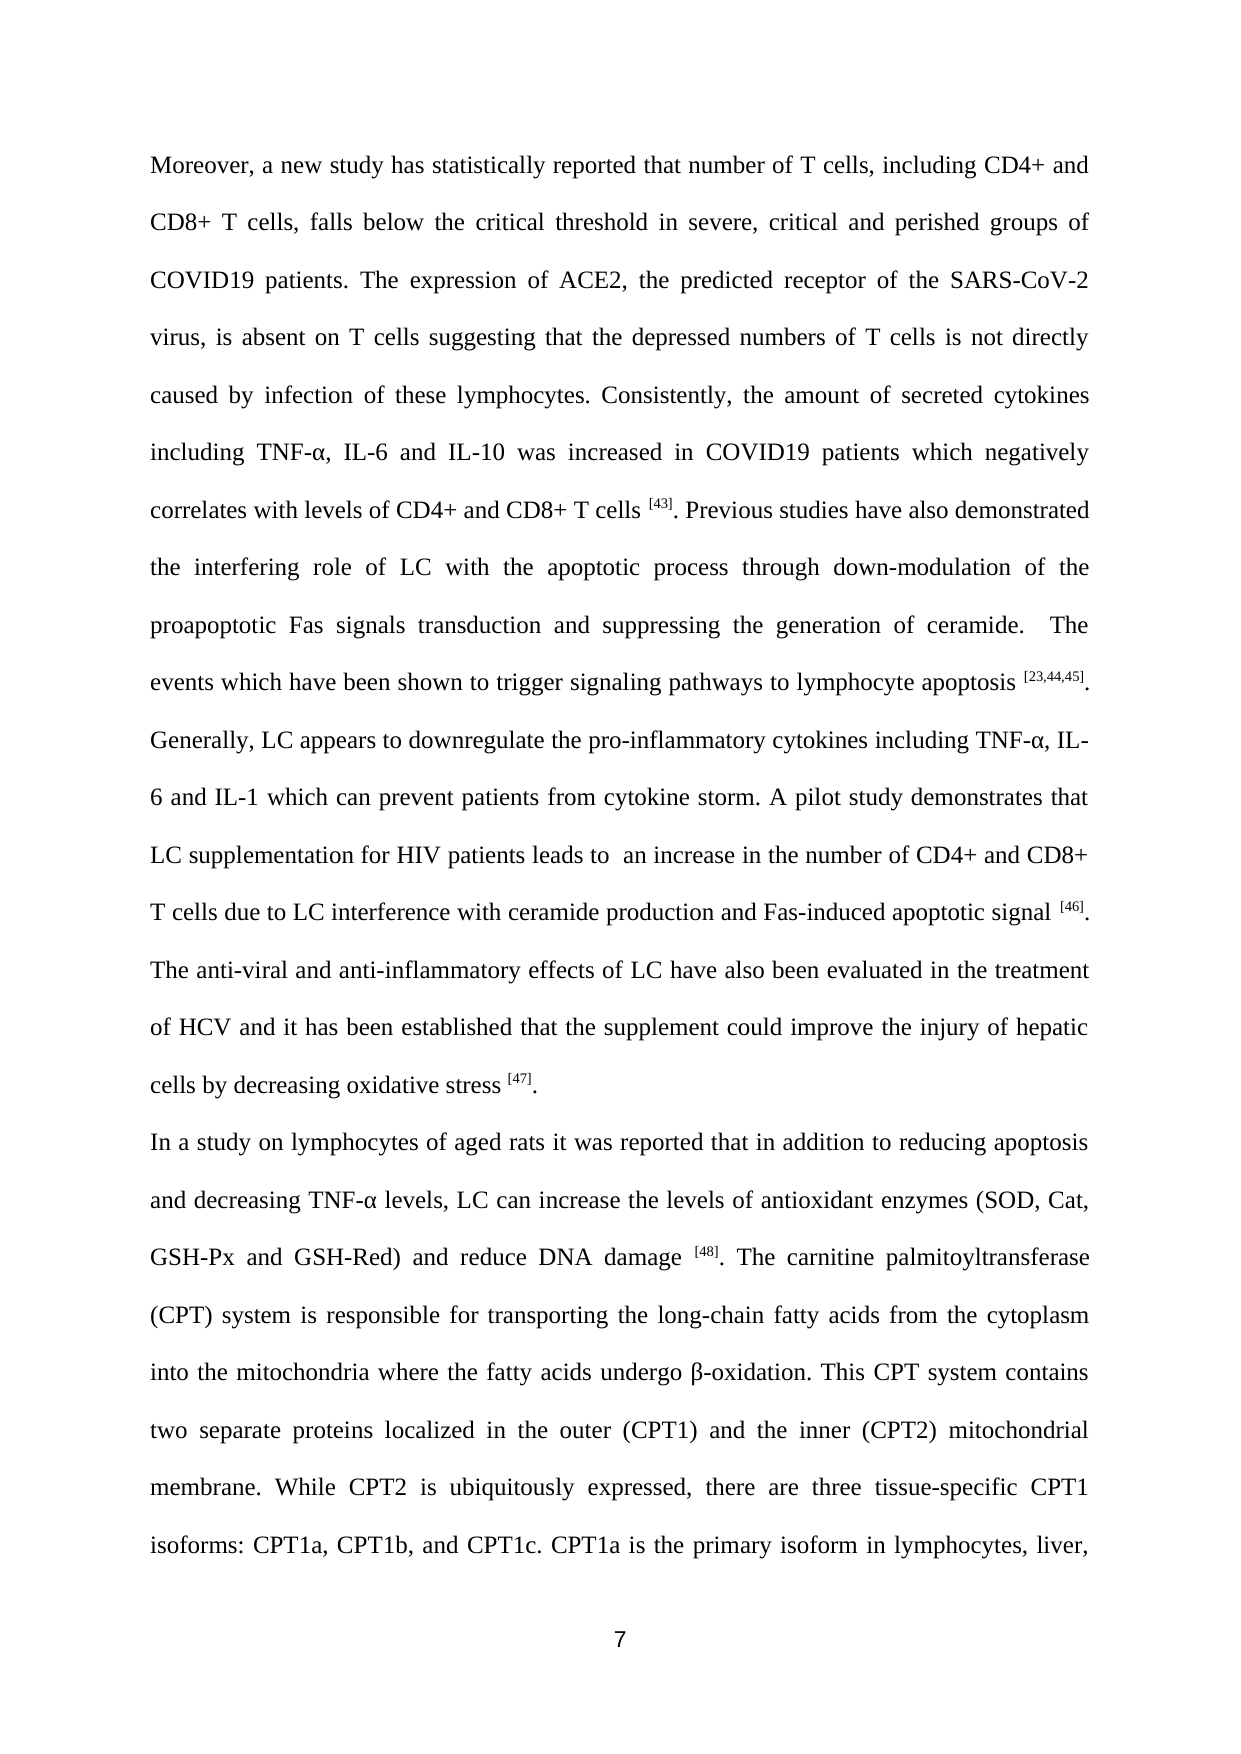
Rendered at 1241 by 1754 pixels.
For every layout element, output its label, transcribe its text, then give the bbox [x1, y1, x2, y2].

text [150, 1127, 1090, 1559]
text Moreover, a new study has statistically reported that number of T cells, including CD4+ and CD8+ T cells, falls below the critical threshold in severe, critical and perished groups of COVID19 patients. The expression of ACE2, the predicted receptor of the SARS-CoV-2 virus, is absent on T cells suggesting that the depressed numbers of T cells is not directly caused by infection of these lymphocytes. Consistently, the amount of secreted cytokines including TNF-α, IL-6 and IL-10 was increased in COVID19 patients which negatively correlates with levels of CD4+ and CD8+ T cells [43]. Previous studies have also demonstrated the interfering role of LC with the apoptotic process through down-modulation of the proapoptotic Fas signals transduction and suppressing the generation of ceramide. The events which have been shown to trigger signaling pathways to lymphocyte apoptosis [23,44,45]. Generally, LC appears to downregulate the pro-inflammatory cytokines including TNF-α, IL-6 and IL-1 which can prevent patients from cytokine storm. A pilot study demonstrates that LC supplementation for HIV patients leads to an increase in the number of CD4+ and CD8+ T cells due to LC interference with ceramide production and Fas-induced apoptotic signal [46]. The anti-viral and anti-inflammatory effects of LC have also been evaluated in the treatment of HCV and it has been established that the supplement could improve the injury of hepatic cells by decreasing oxidative stress [47]. [150, 150, 1090, 1099]
